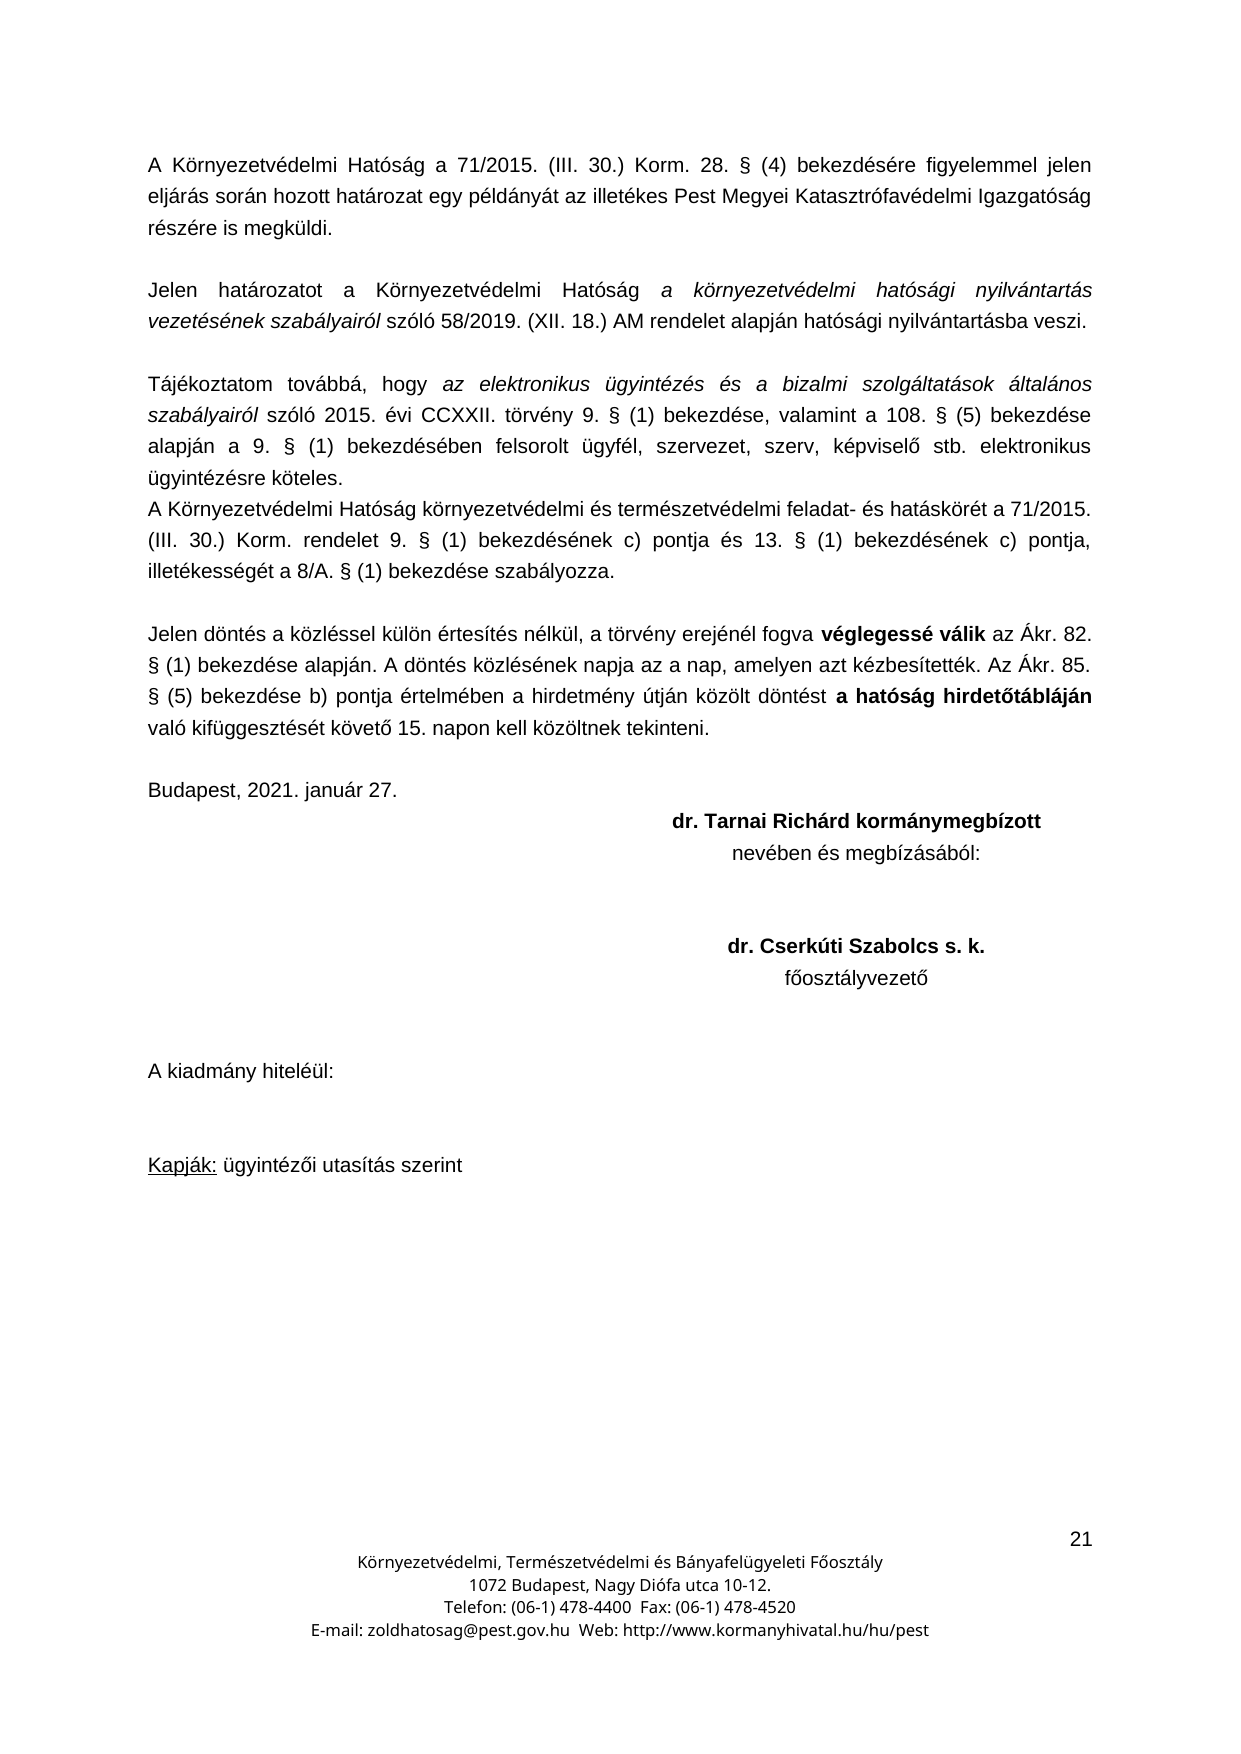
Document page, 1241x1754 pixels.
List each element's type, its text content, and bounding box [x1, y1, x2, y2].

text Budapest, 2021. január 27. [148, 773, 1093, 804]
text nevében és megbízásából: [148, 835, 1093, 866]
text Jelen döntés a közléssel külön értesítés nélkül, a törvény erejénél fogva véglegessé válik az Ákr. 82. § (1) bekezdése alapján. A döntés közlésének napja az a nap, amelyen azt kézbesítették. Az Ákr. 85. § (5) bekezdése b) pontja értelmében a hirdetmény útján közölt döntést a hatóság hirdetőtábláján való kifüggesztését követő 15. napon kell közöltnek tekinteni. [148, 616, 1093, 741]
text dr. Tarnai Richárd kormánymegbízott [148, 804, 1093, 835]
text A Környezetvédelmi Hatóság a 71/2015. (III. 30.) Korm. 28. § (4) bekezdésére figyelemmel jelen eljárás során hozott határozat egy példányát az illetékes Pest Megyei Katasztrófavédelmi Igazgatóság részére is megküldi. [148, 148, 1093, 241]
text A Környezetvédelmi Hatóság környezetvédelmi és természetvédelmi feladat- és hatáskörét a 71/2015. (III. 30.) Korm. rendelet 9. § (1) bekezdésének c) pontja és 13. § (1) bekezdésének c) pontja, illetékességét a 8/A. § (1) bekezdése szabályozza. [148, 491, 1093, 585]
text főosztályvezető [148, 960, 1093, 991]
text A kiadmány hiteléül: [148, 1054, 1093, 1085]
text dr. Cserkúti Szabolcs s. k. [148, 929, 1093, 960]
text Kapják: ügyintézői utasítás szerint [148, 1148, 1093, 1179]
text Tájékoztatom továbbá, hogy az elektronikus ügyintézés és a bizalmi szolgáltatások általános szabályairól szóló 2015. évi CCXXII. törvény 9. § (1) bekezdése, valamint a 108. § (5) bekezdése alapján a 9. § (1) bekezdésében felsorolt ügyfél, szervezet, szerv, képviselő stb. elektronikus ügyintézésre köteles. [148, 366, 1093, 491]
text Jelen határozatot a Környezetvédelmi Hatóság a környezetvédelmi hatósági nyilvántartás vezetésének szabályairól szóló 58/2019. (XII. 18.) AM rendelet alapján hatósági nyilvántartásba veszi. [148, 273, 1093, 335]
